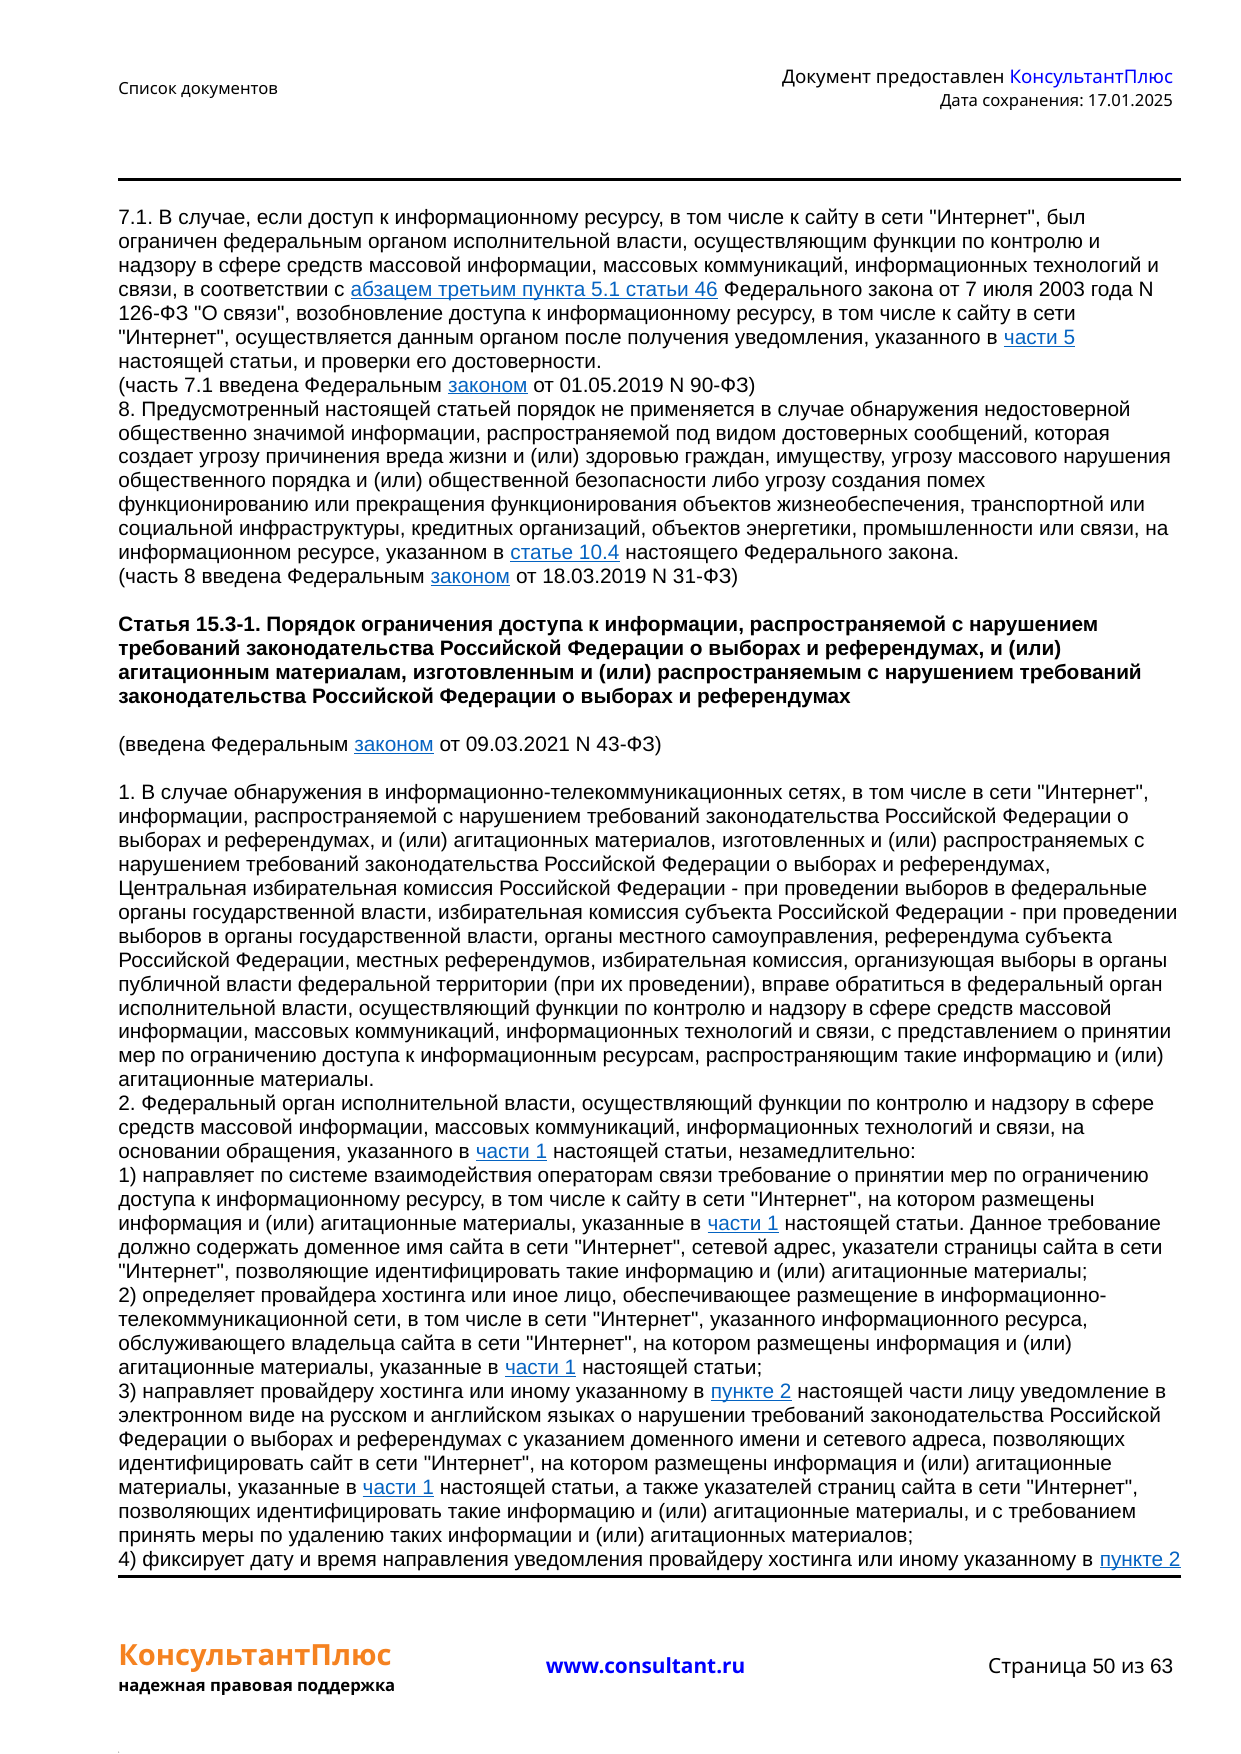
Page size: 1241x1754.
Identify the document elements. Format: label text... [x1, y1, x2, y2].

text 2. Федеральный орган исполнительной власти, осуществляющий функции по контролю и надзору в сфере средств массовой информации, массовых коммуникаций, информационных технологий и связи, на основании обращения, указанного в части 1 настоящей статьи, незамедлительно: [118, 1091, 1181, 1163]
text (часть 7.1 введена Федеральным законом от 01.05.2019 N 90-ФЗ) [118, 372, 1181, 396]
text 1. В случае обнаружения в информационно-телекоммуникационных сетях, в том числе в сети "Интернет", информации, распространяемой с нарушением требований законодательства Российской Федерации о выборах и референдумах, и (или) агитационных материалов, изготовленных и (или) распространяемых с нарушением требований законодательства Российской Федерации о выборах и референдумах, Центральная избирательная комиссия Российской Федерации - при проведении выборов в федеральные органы государственной власти, избирательная комиссия субъекта Российской Федерации - при проведении выборов в органы государственной власти, органы местного самоуправления, референдума субъекта Российской Федерации, местных референдумов, избирательная комиссия, организующая выборы в органы публичной власти федеральной территории (при их проведении), вправе обратиться в федеральный орган исполнительной власти, осуществляющий функции по контролю и надзору в сфере средств массовой информации, массовых коммуникаций, информационных технологий и связи, с представлением о принятии мер по ограничению доступа к информационным ресурсам, распространяющим такие информацию и (или) агитационные материалы. [118, 780, 1181, 1091]
text (введена Федеральным законом от 09.03.2021 N 43-ФЗ) [118, 732, 1181, 756]
text 7.1. В случае, если доступ к информационному ресурсу, в том числе к сайту в сети "Интернет", был ограничен федеральным органом исполнительной власти, осуществляющим функции по контролю и надзору в сфере средств массовой информации, массовых коммуникаций, информационных технологий и связи, в соответствии с абзацем третьим пункта 5.1 статьи 46 Федерального закона от 7 июля 2003 года N 126-ФЗ "О связи", возобновление доступа к информационному ресурсу, в том числе к сайту в сети "Интернет", осуществляется данным органом после получения уведомления, указанного в части 5 настоящей статьи, и проверки его достоверности. [118, 205, 1181, 372]
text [118, 1546, 1181, 1570]
text 1) направляет по системе взаимодействия операторам связи требование о принятии мер по ограничению доступа к информационному ресурсу, в том числе к сайту в сети "Интернет", на котором размещены информация и (или) агитационные материалы, указанные в части 1 настоящей статьи. Данное требование должно содержать доменное имя сайта в сети "Интернет", сетевой адрес, указатели страницы сайта в сети "Интернет", позволяющие идентифицировать такие информацию и (или) агитационные материалы; [118, 1163, 1181, 1283]
text 2) определяет провайдера хостинга или иное лицо, обеспечивающее размещение в информационно-телекоммуникационной сети, в том числе в сети "Интернет", указанного информационного ресурса, обслуживающего владельца сайта в сети "Интернет", на котором размещены информация и (или) агитационные материалы, указанные в части 1 настоящей статьи; [118, 1283, 1181, 1379]
text 8. Предусмотренный настоящей статьей порядок не применяется в случае обнаружения недостоверной общественно значимой информации, распространяемой под видом достоверных сообщений, которая создает угрозу причинения вреда жизни и (или) здоровью граждан, имуществу, угрозу массового нарушения общественного порядка и (или) общественной безопасности либо угрозу создания помех функционированию или прекращения функционирования объектов жизнеобеспечения, транспортной или социальной инфраструктуры, кредитных организаций, объектов энергетики, промышленности или связи, на информационном ресурсе, указанном в статье 10.4 настоящего Федерального закона. [118, 396, 1181, 564]
text 3) направляет провайдеру хостинга или иному указанному в пункте 2 настоящей части лицу уведомление в электронном виде на русском и английском языках о нарушении требований законодательства Российской Федерации о выборах и референдумах с указанием доменного имени и сетевого адреса, позволяющих идентифицировать сайт в сети "Интернет", на котором размещены информация и (или) агитационные материалы, указанные в части 1 настоящей статьи, а также указателей страниц сайта в сети "Интернет", позволяющих идентифицировать такие информацию и (или) агитационные материалы, и с требованием принять меры по удалению таких информации и (или) агитационных материалов; [118, 1379, 1181, 1546]
text Статья 15.3-1. Порядок ограничения доступа к информации, распространяемой с нарушением требований законодательства Российской Федерации о выборах и референдумах, и (или) агитационным материалам, изготовленным и (или) распространяемым с нарушением требований законодательства Российской Федерации о выборах и референдумах [118, 612, 1181, 708]
text (часть 8 введена Федеральным законом от 18.03.2019 N 31-ФЗ) [118, 564, 1181, 588]
